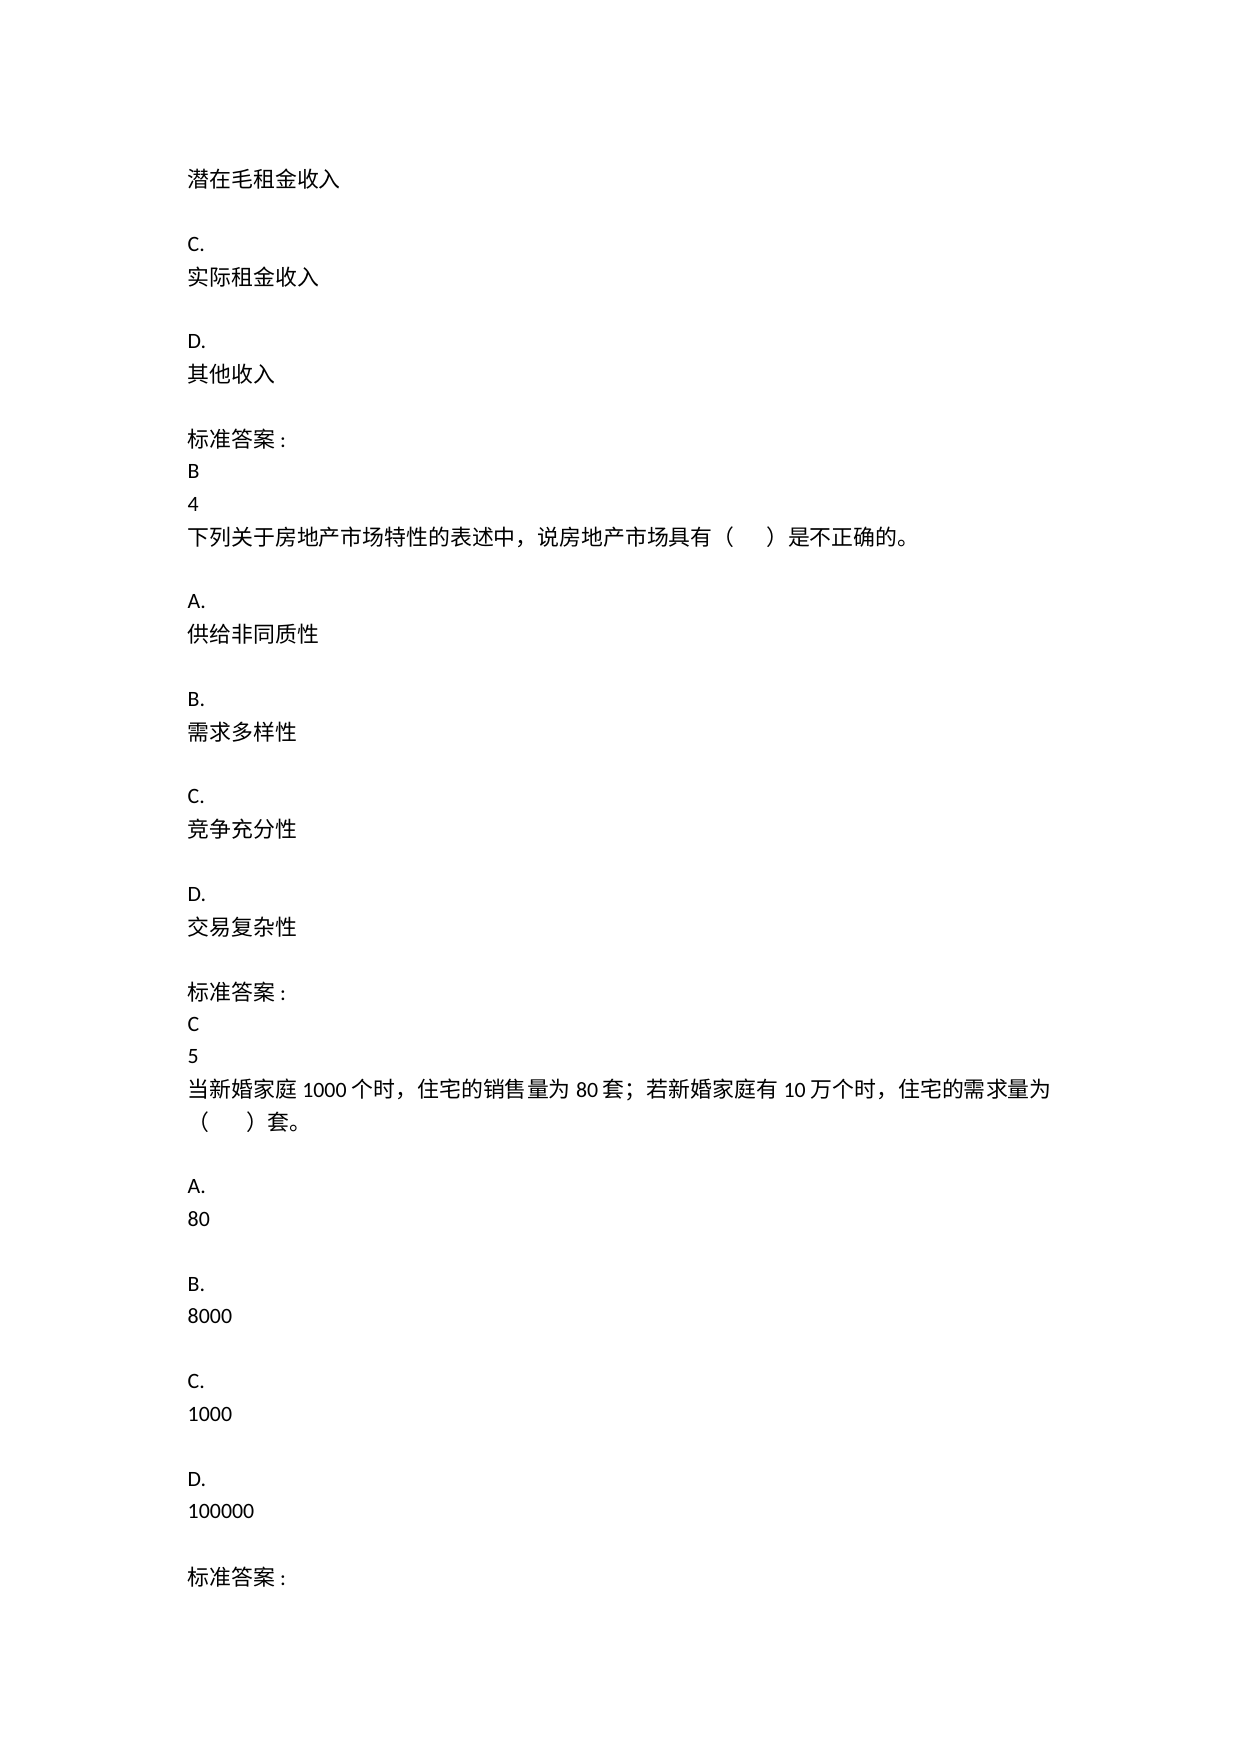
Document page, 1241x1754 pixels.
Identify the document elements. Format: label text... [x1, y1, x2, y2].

text 1000 [187, 1397, 1053, 1429]
text D. [187, 877, 1053, 909]
text 标准答案 : [187, 422, 1053, 454]
text 潜在毛租金收入 [187, 162, 1053, 194]
text C. [187, 779, 1053, 812]
text B [187, 454, 1053, 487]
text 标准答案 : [187, 974, 1053, 1007]
text 100000 [187, 1494, 1053, 1527]
text B. [187, 682, 1053, 714]
text 8000 [187, 1299, 1053, 1332]
text 竞争充分性 [187, 812, 1053, 844]
text 实际租金收入 [187, 259, 1053, 292]
text 供给非同质性 [187, 617, 1053, 649]
text 5 [187, 1039, 1053, 1072]
text 当新婚家庭1000个时，住宅的销售量为80套；若新婚家庭有10万个时，住宅的需求量为（ ）套。 [187, 1072, 1053, 1137]
text C. [187, 1364, 1053, 1397]
text D. [187, 324, 1053, 357]
text A. [187, 584, 1053, 617]
text B. [187, 1267, 1053, 1299]
text 需求多样性 [187, 714, 1053, 747]
text 80 [187, 1202, 1053, 1234]
text A. [187, 1169, 1053, 1202]
text 下列关于房地产市场特性的表述中，说房地产市场具有（ ）是不正确的。 [187, 519, 1053, 552]
text C. [187, 227, 1053, 259]
text 交易复杂性 [187, 909, 1053, 942]
text C [187, 1007, 1053, 1039]
text 标准答案 : [187, 1559, 1053, 1592]
text D. [187, 1462, 1053, 1494]
text 4 [187, 487, 1053, 519]
text 其他收入 [187, 357, 1053, 389]
